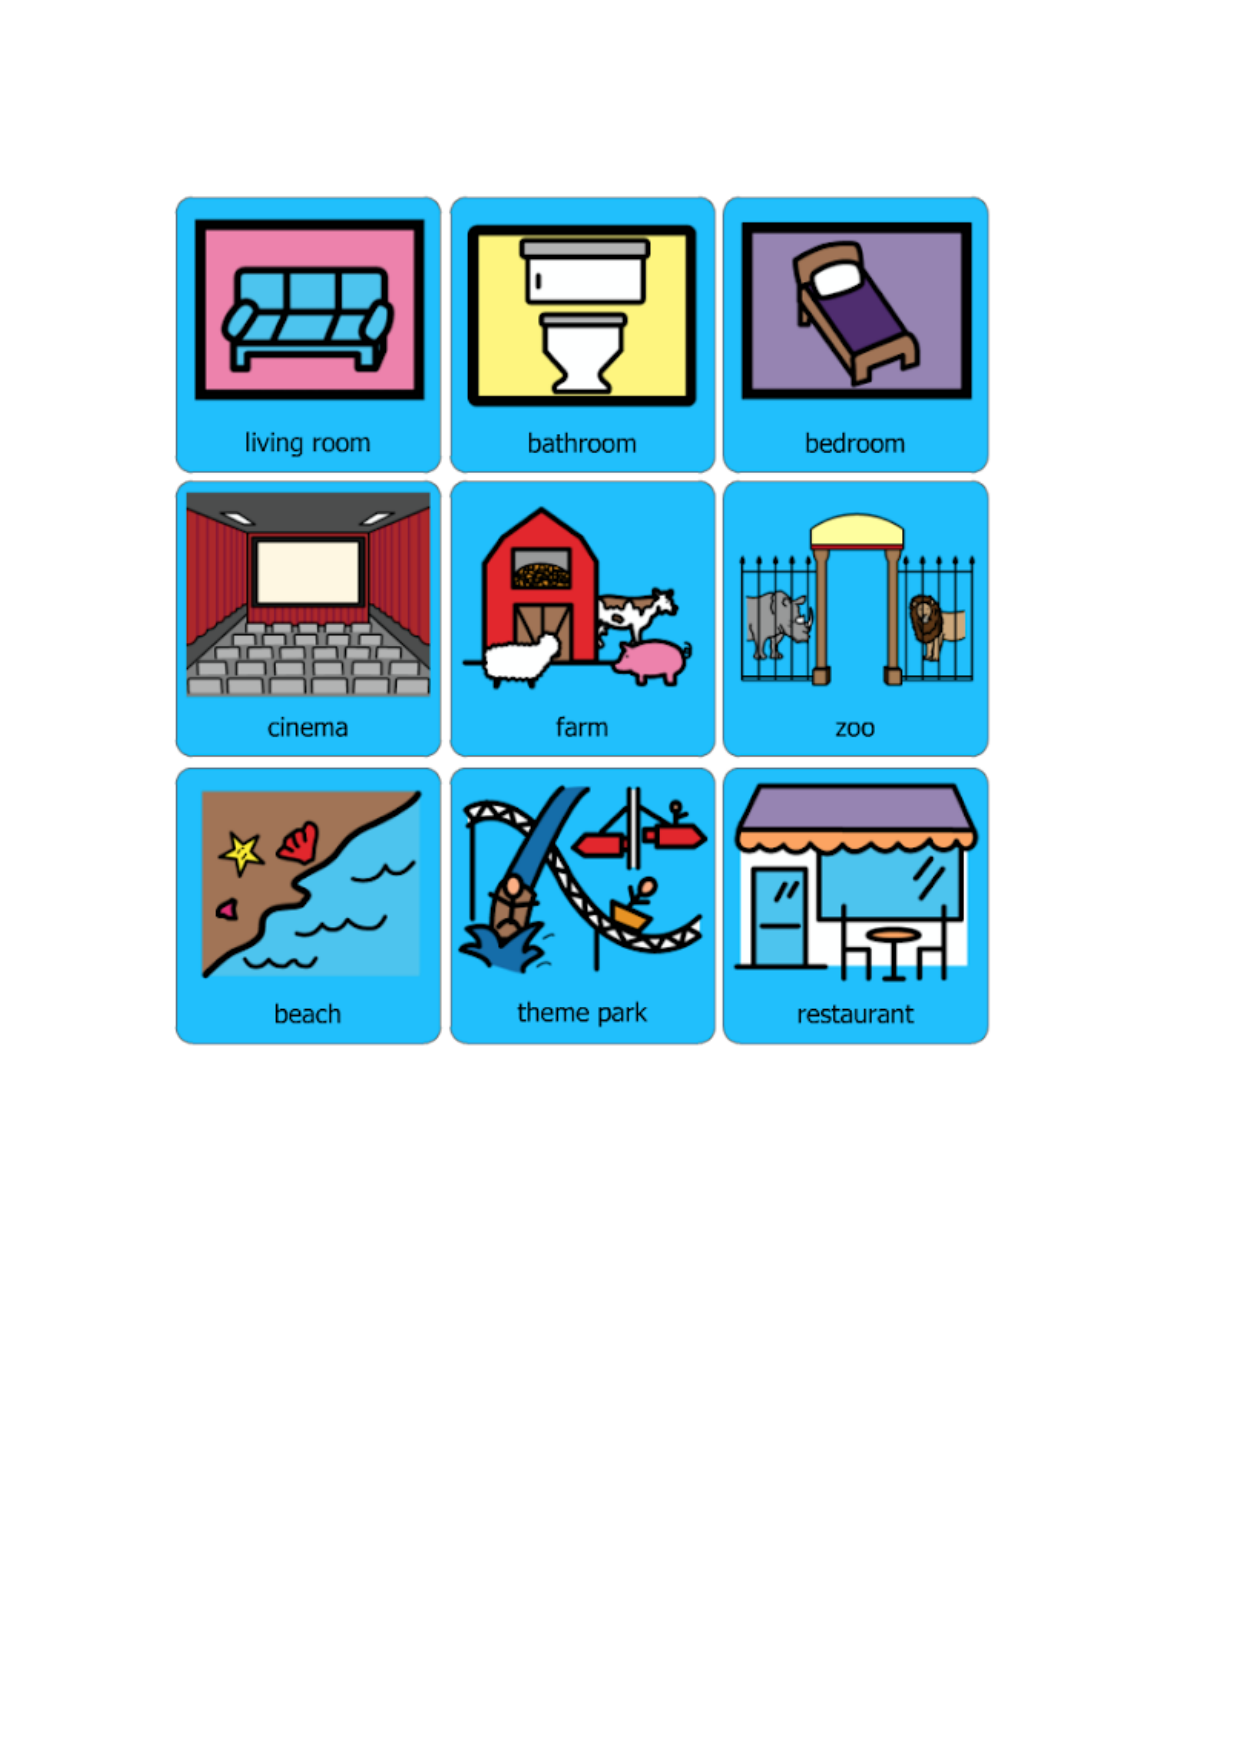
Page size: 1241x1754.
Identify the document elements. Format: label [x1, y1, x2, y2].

picture [150, 150, 1025, 1076]
